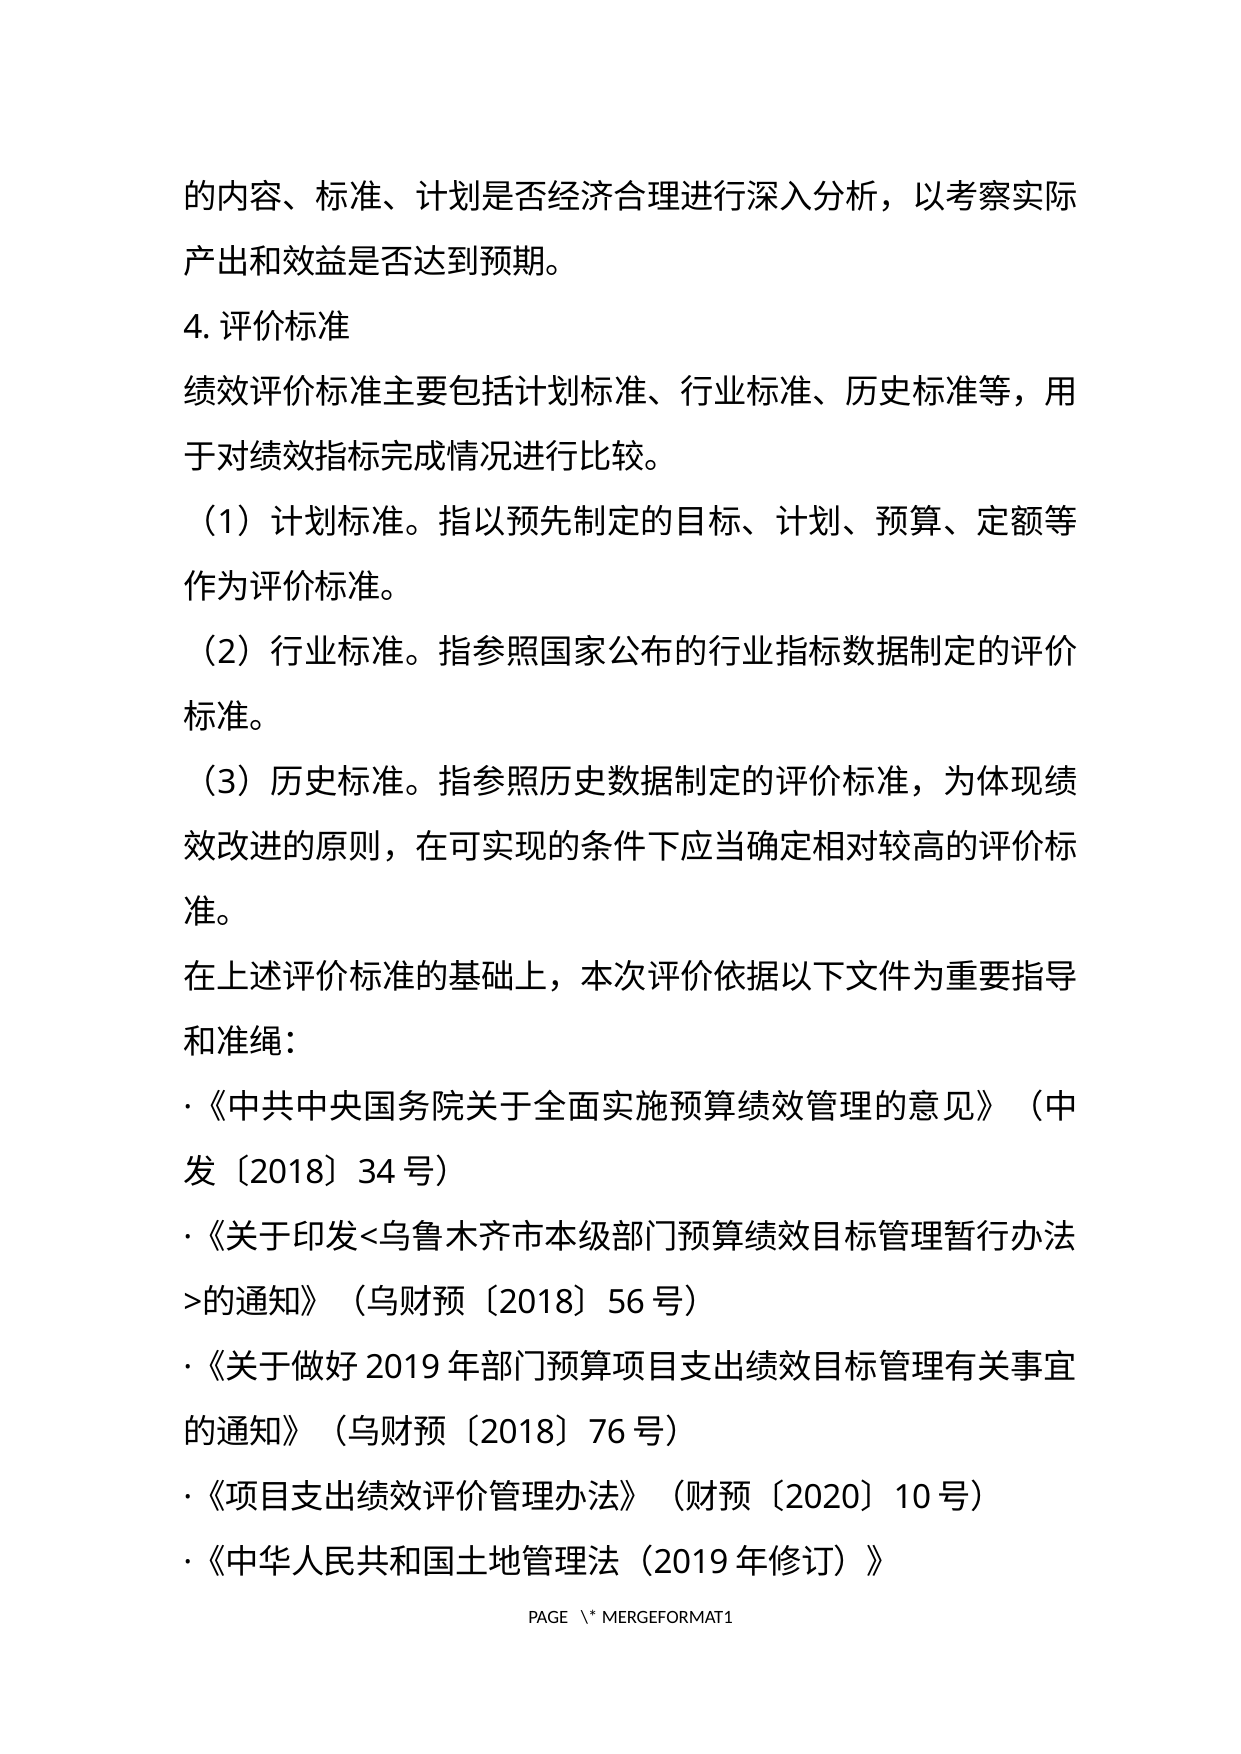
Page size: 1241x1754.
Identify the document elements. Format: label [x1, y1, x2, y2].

text [183, 162, 1078, 1592]
